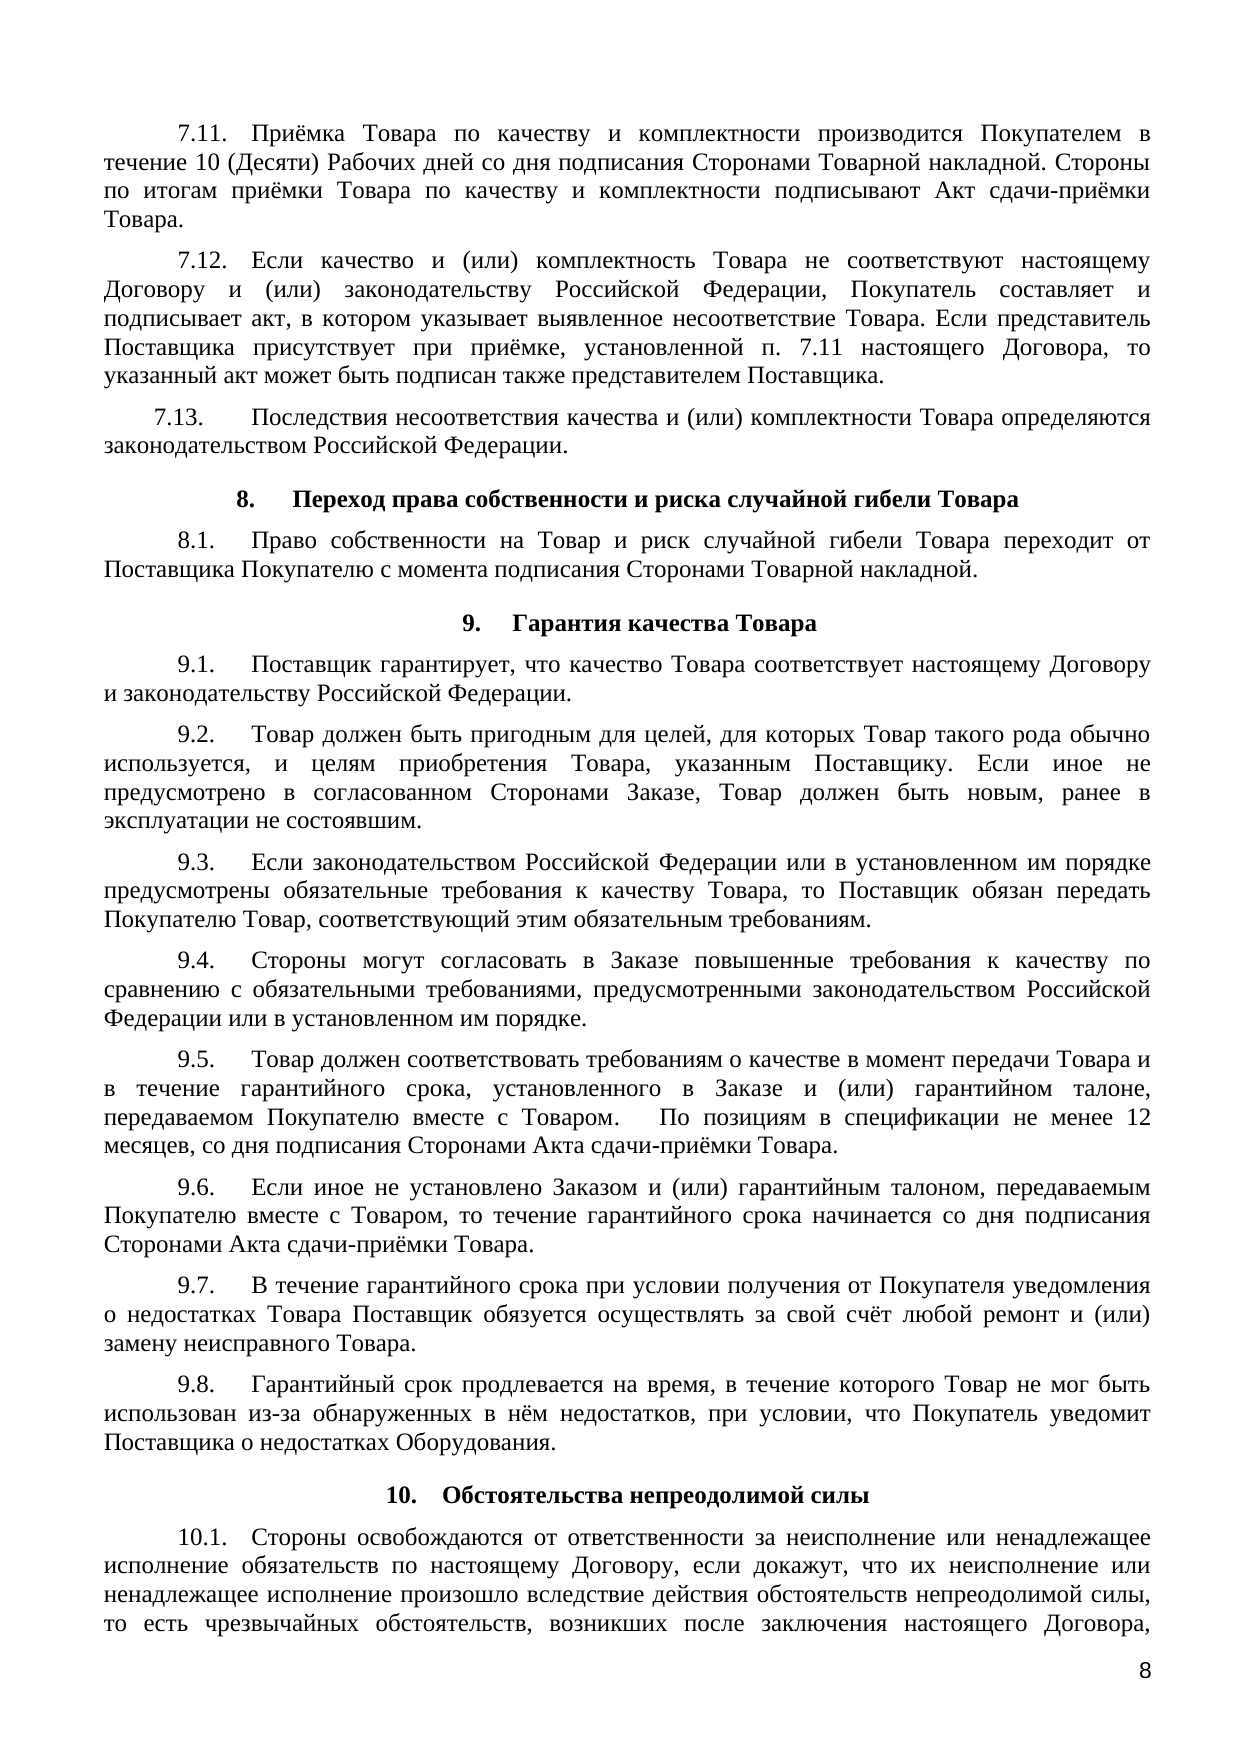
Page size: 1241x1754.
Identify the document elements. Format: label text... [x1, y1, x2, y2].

text 9.3. Если законодательством Российской Федерации или в установленном им порядке предусмотрены обязательные требования к качеству Товара, то Поставщик обязан передать Покупателю Товар, соответствующий этим обязательным требованиям. [103, 847, 1152, 933]
text 9.5. Товар должен соответствовать требованиям о качестве в момент передачи Товара и в течение гарантийного срока, установленного в Заказе и (или) гарантийном талоне, передаваемом Покупателю вместе с Товаром. По позициям в спецификации не менее 12 месяцев, со дня подписания Сторонами Акта сдачи-приёмки Товара. [103, 1044, 1152, 1159]
list Право собственности на Товар и риск случайной гибели Товара переходит от Поставщика Покупателю с момента подписания Сторонами Товарной накладной. [103, 526, 1152, 583]
text 9.8. Гарантийный срок продлевается на время, в течение которого Товар не мог быть использован из-за обнаруженных в нём недостатков, при условии, что Покупатель уведомит Поставщика о недостатках Оборудования. [103, 1369, 1152, 1456]
list Обстоятельства непреодолимой силы [103, 1481, 1152, 1509]
text 9. Гарантия качества Товара [103, 608, 1152, 637]
text 7.12. Если качество и (или) комплектность Товара не соответствуют настоящему Договору и (или) законодательству Российской Федерации, Покупатель составляет и подписывает акт, в котором указывает выявленное несоответствие Товара. Если представитель Поставщика присутствует при приёмке, установленной п. 7.11 настоящего Договора, то указанный акт может быть подписан также представителем Поставщика. [103, 246, 1152, 389]
text 9.2. Товар должен быть пригодным для целей, для которых Товар такого рода обычно используется, и целям приобретения Товара, указанным Поставщику. Если иное не предусмотрено в согласованном Сторонами Заказе, Товар должен быть новым, ранее в эксплуатации не состоявшим. [103, 719, 1152, 834]
text 7.11. Приёмка Товара по качеству и комплектности производится Покупателем в течение 10 (Десяти) Рабочих дней со дня подписания Сторонами Товарной накладной. Стороны по итогам приёмки Товара по качеству и комплектности подписывают Акт сдачи-приёмки Товара. [103, 118, 1152, 233]
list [103, 1522, 1152, 1637]
text 7.13. Последствия несоответствия качества и (или) комплектности Товара определяются законодательством Российской Федерации. [103, 402, 1152, 459]
list Переход права собственности и риска случайной гибели Товара [103, 484, 1152, 513]
text 9.6. Если иное не установлено Заказом и (или) гарантийным талоном, передаваемым Покупателю вместе с Товаром, то течение гарантийного срока начинается со дня подписания Сторонами Акта сдачи-приёмки Товара. [103, 1172, 1152, 1258]
text 9.4. Стороны могут согласовать в Заказе повышенные требования к качеству по сравнению с обязательными требованиями, предусмотренными законодательством Российской Федерации или в установленном им порядке. [103, 946, 1152, 1032]
text 9.7. В течение гарантийного срока при условии получения от Покупателя уведомления о недостатках Товара Поставщик обязуется осуществлять за свой счёт любой ремонт и (или) замену неисправного Товара. [103, 1271, 1152, 1357]
text 9.1. Поставщик гарантирует, что качество Товара соответствует настоящему Договору и законодательству Российской Федерации. [103, 649, 1152, 707]
